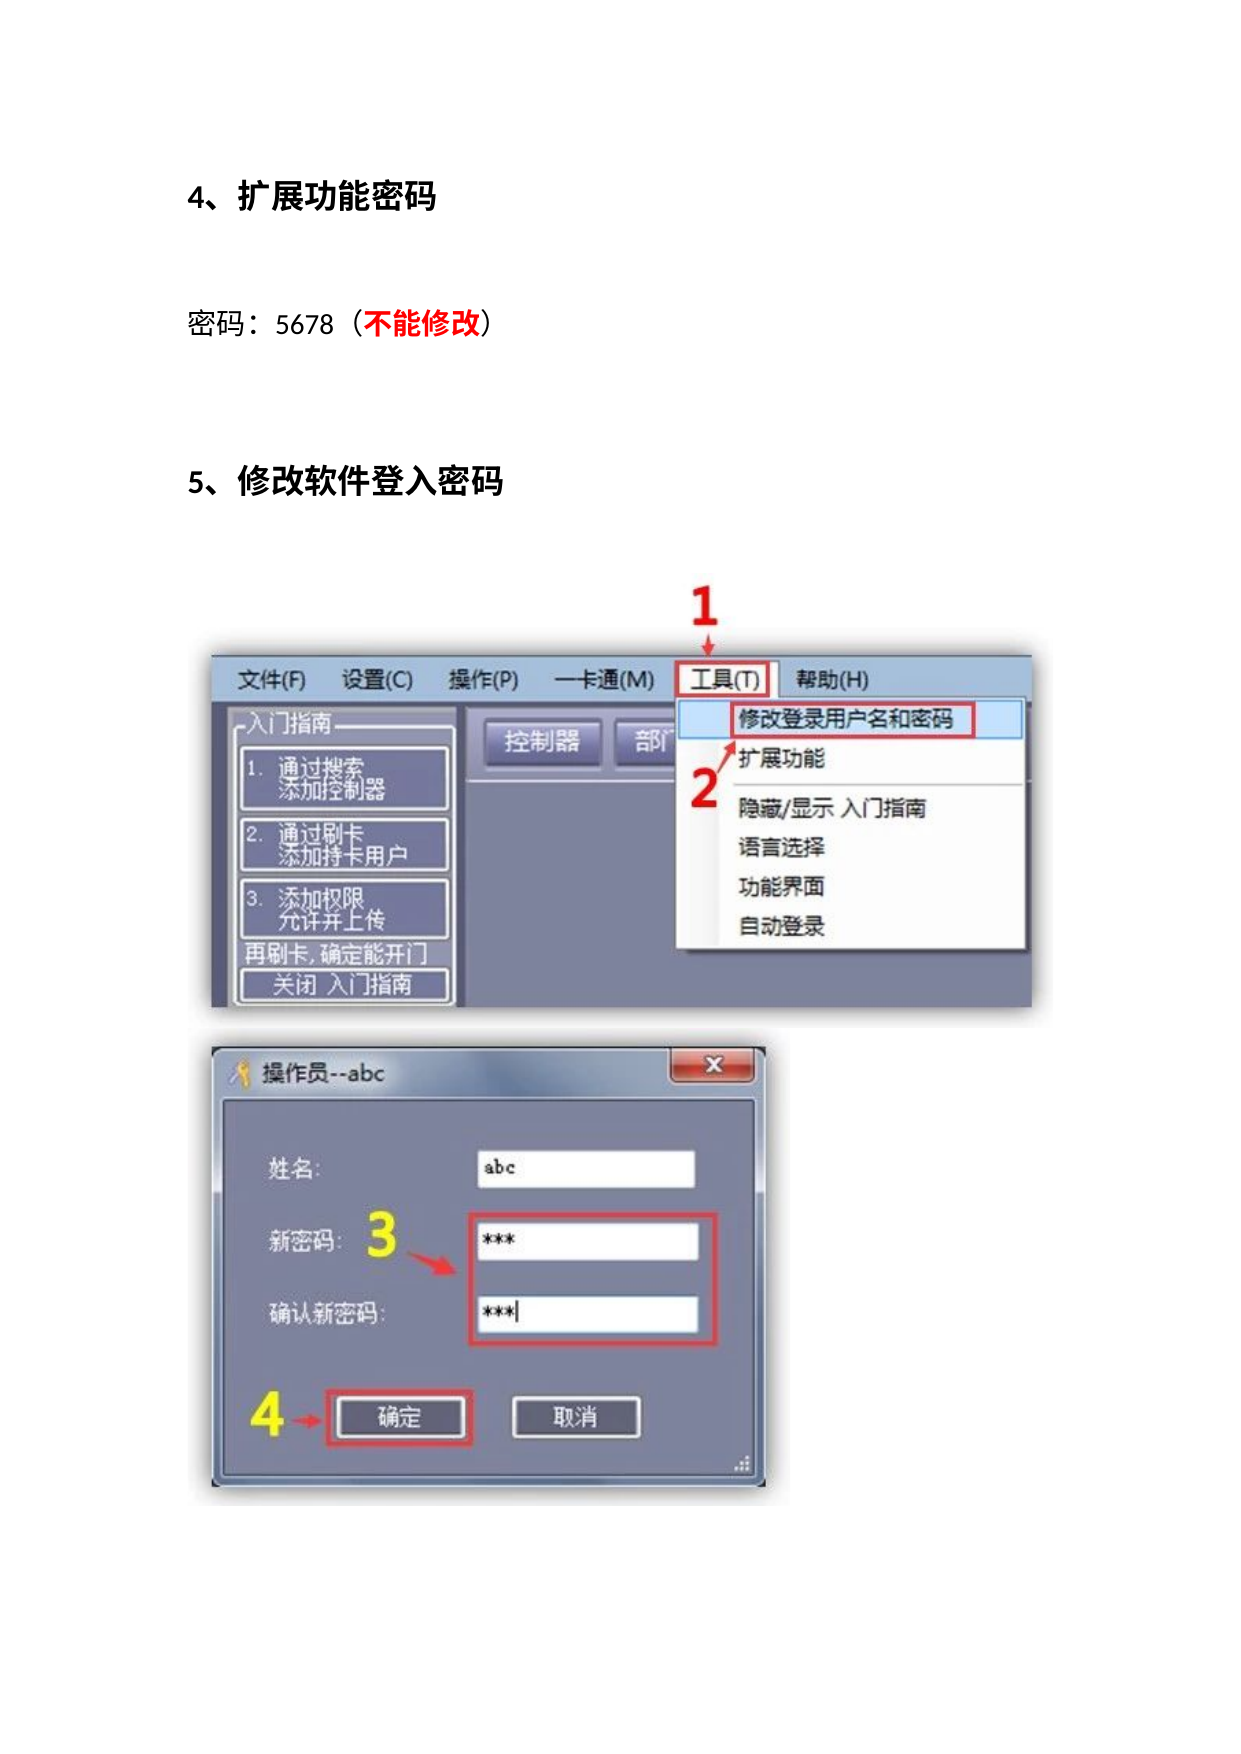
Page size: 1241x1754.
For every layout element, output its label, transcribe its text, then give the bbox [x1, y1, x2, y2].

subtitle 5、修改软件登入密码 [187, 446, 1053, 511]
picture [187, 573, 1054, 1506]
text 密码：5678（不能修改） [187, 289, 1053, 354]
subtitle 4、扩展功能密码 [187, 162, 1053, 227]
